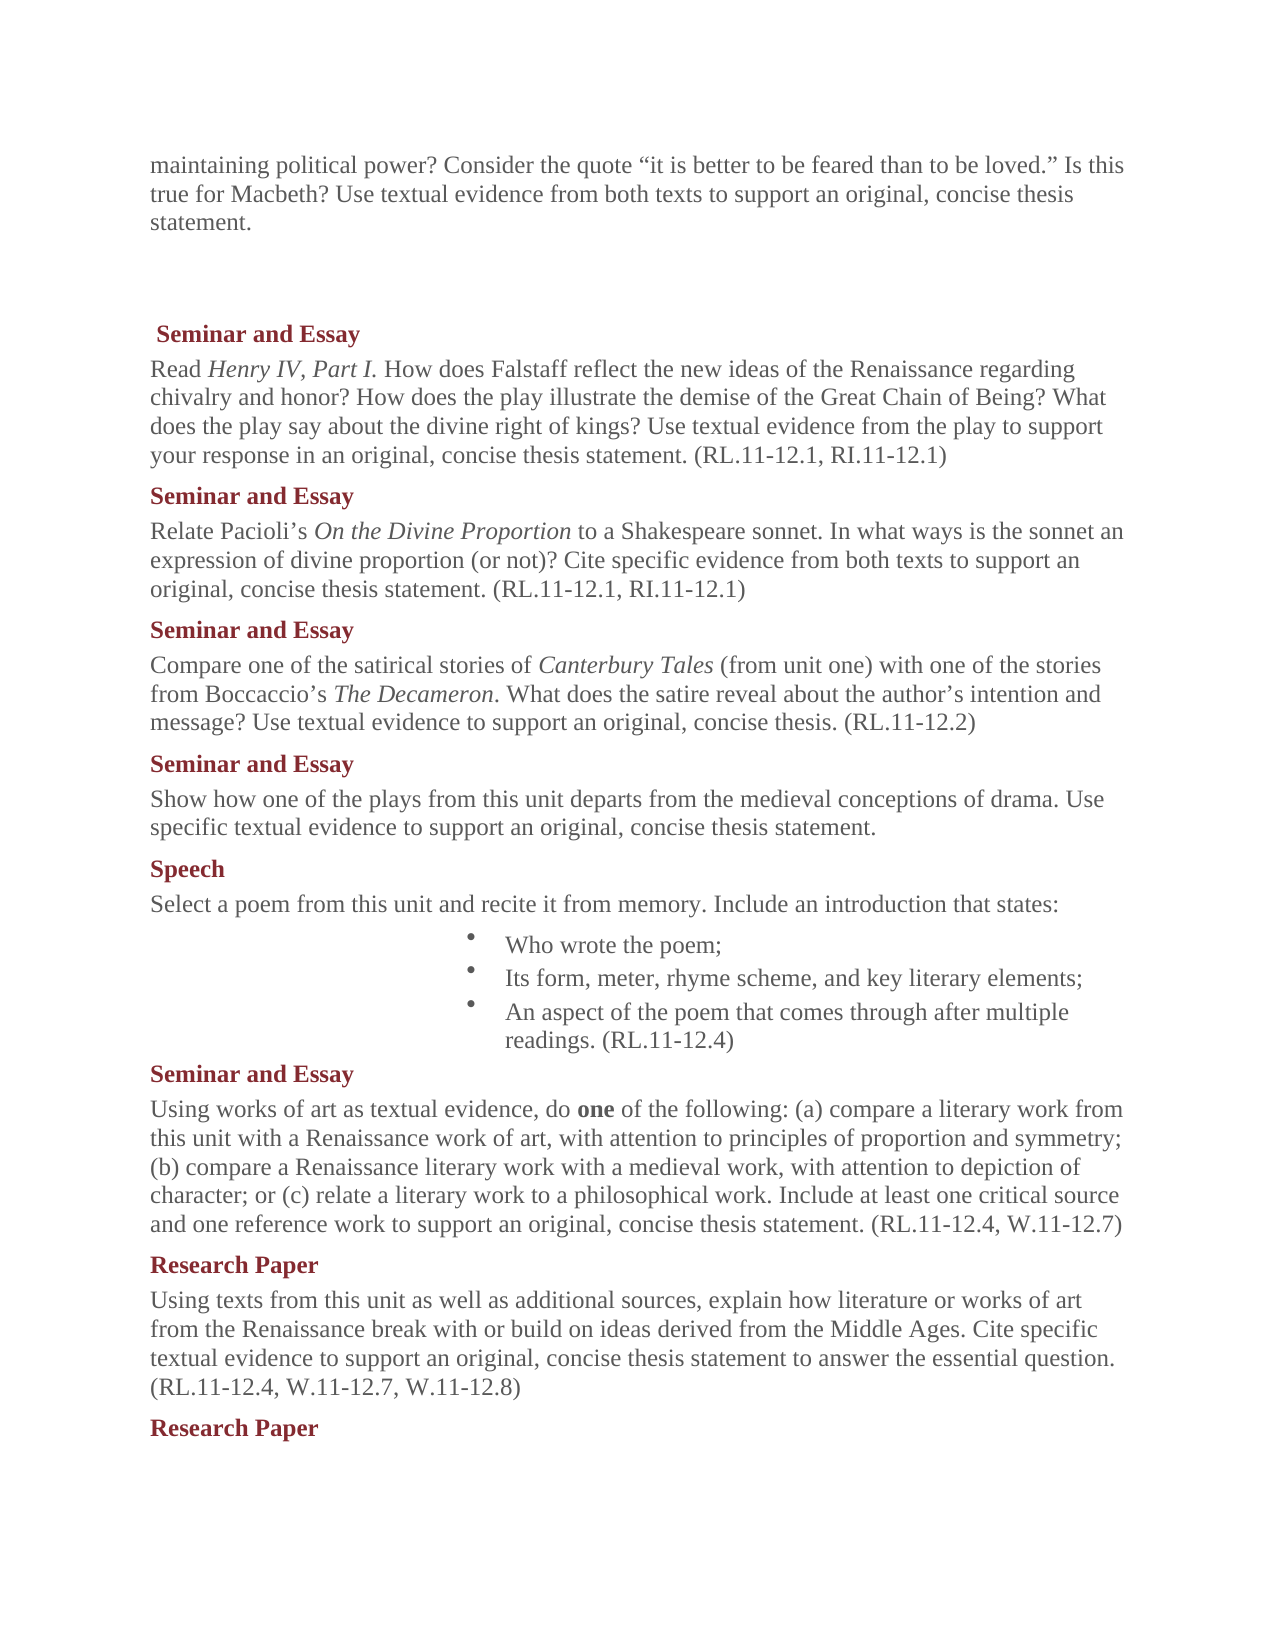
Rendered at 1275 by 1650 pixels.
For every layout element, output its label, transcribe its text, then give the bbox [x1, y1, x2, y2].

text Compare one of the satirical stories of Canterbury Tales (from unit one) with one of the stories from Boccaccio’s The Decameron. What does the satire reveal about the author’s intention and message? Use textual evidence to support an original, concise thesis. (RL.11-12.2) [150, 650, 1125, 736]
text Seminar and Essay [150, 481, 1125, 510]
text Seminar and Essay [150, 749, 1125, 777]
text Read Henry IV, Part I. How does Falstaff reflect the new ideas of the Renaissance regarding chivalry and honor? How does the play illustrate the demise of the Great Chain of Being? What does the play say about the divine right of kings? Use textual evidence from the play to support your response in an original, concise thesis statement. (RL.11-12.1, RI.11-12.1) [150, 354, 1125, 469]
text Using works of art as textual evidence, do one of the following: (a) compare a literary work from this unit with a Renaissance work of art, with attention to principles of proportion and symmetry; (b) compare a Renaissance literary work with a medieval work, with attention to depiction of character; or (c) relate a literary work to a philosophical work. Include at least one critical source and one reference work to support an original, concise thesis statement. (RL.11-12.4, W.11-12.7) [150, 1094, 1125, 1238]
text Speech [150, 854, 1125, 882]
list Its form, meter, rhyme scheme, and key literary elements; [467, 963, 1125, 992]
list An aspect of the poem that comes through after multiple readings. (RL.11-12.4) [467, 997, 1125, 1054]
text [150, 150, 1125, 236]
text Relate Pacioli’s On the Divine Proportion to a Shakespeare sonnet. In what ways is the sonnet an expression of divine proportion (or not)? Cite specific evidence from both texts to support an original, concise thesis statement. (RL.11-12.1, RI.11-12.1) [150, 516, 1125, 602]
text Seminar and Essay [150, 615, 1125, 644]
text Using texts from this unit as well as additional sources, explain how literature or works of art from the Renaissance break with or build on ideas derived from the Middle Ages. Cite specific textual evidence to support an original, concise thesis statement to answer the essential question. (RL.11-12.4, W.11-12.7, W.11-12.8) [150, 1285, 1125, 1400]
text Research Paper [150, 1250, 1125, 1279]
text Research Paper [150, 1413, 1125, 1442]
text Seminar and Essay [150, 319, 1125, 347]
list Who wrote the poem; [467, 930, 1125, 959]
text Seminar and Essay [150, 1059, 1125, 1088]
text Select a poem from this unit and recite it from memory. Include an introduction that states: [150, 889, 1125, 917]
text Show how one of the plays from this unit departs from the medieval conceptions of drama. Use specific textual evidence to support an original, concise thesis statement. [150, 784, 1125, 841]
